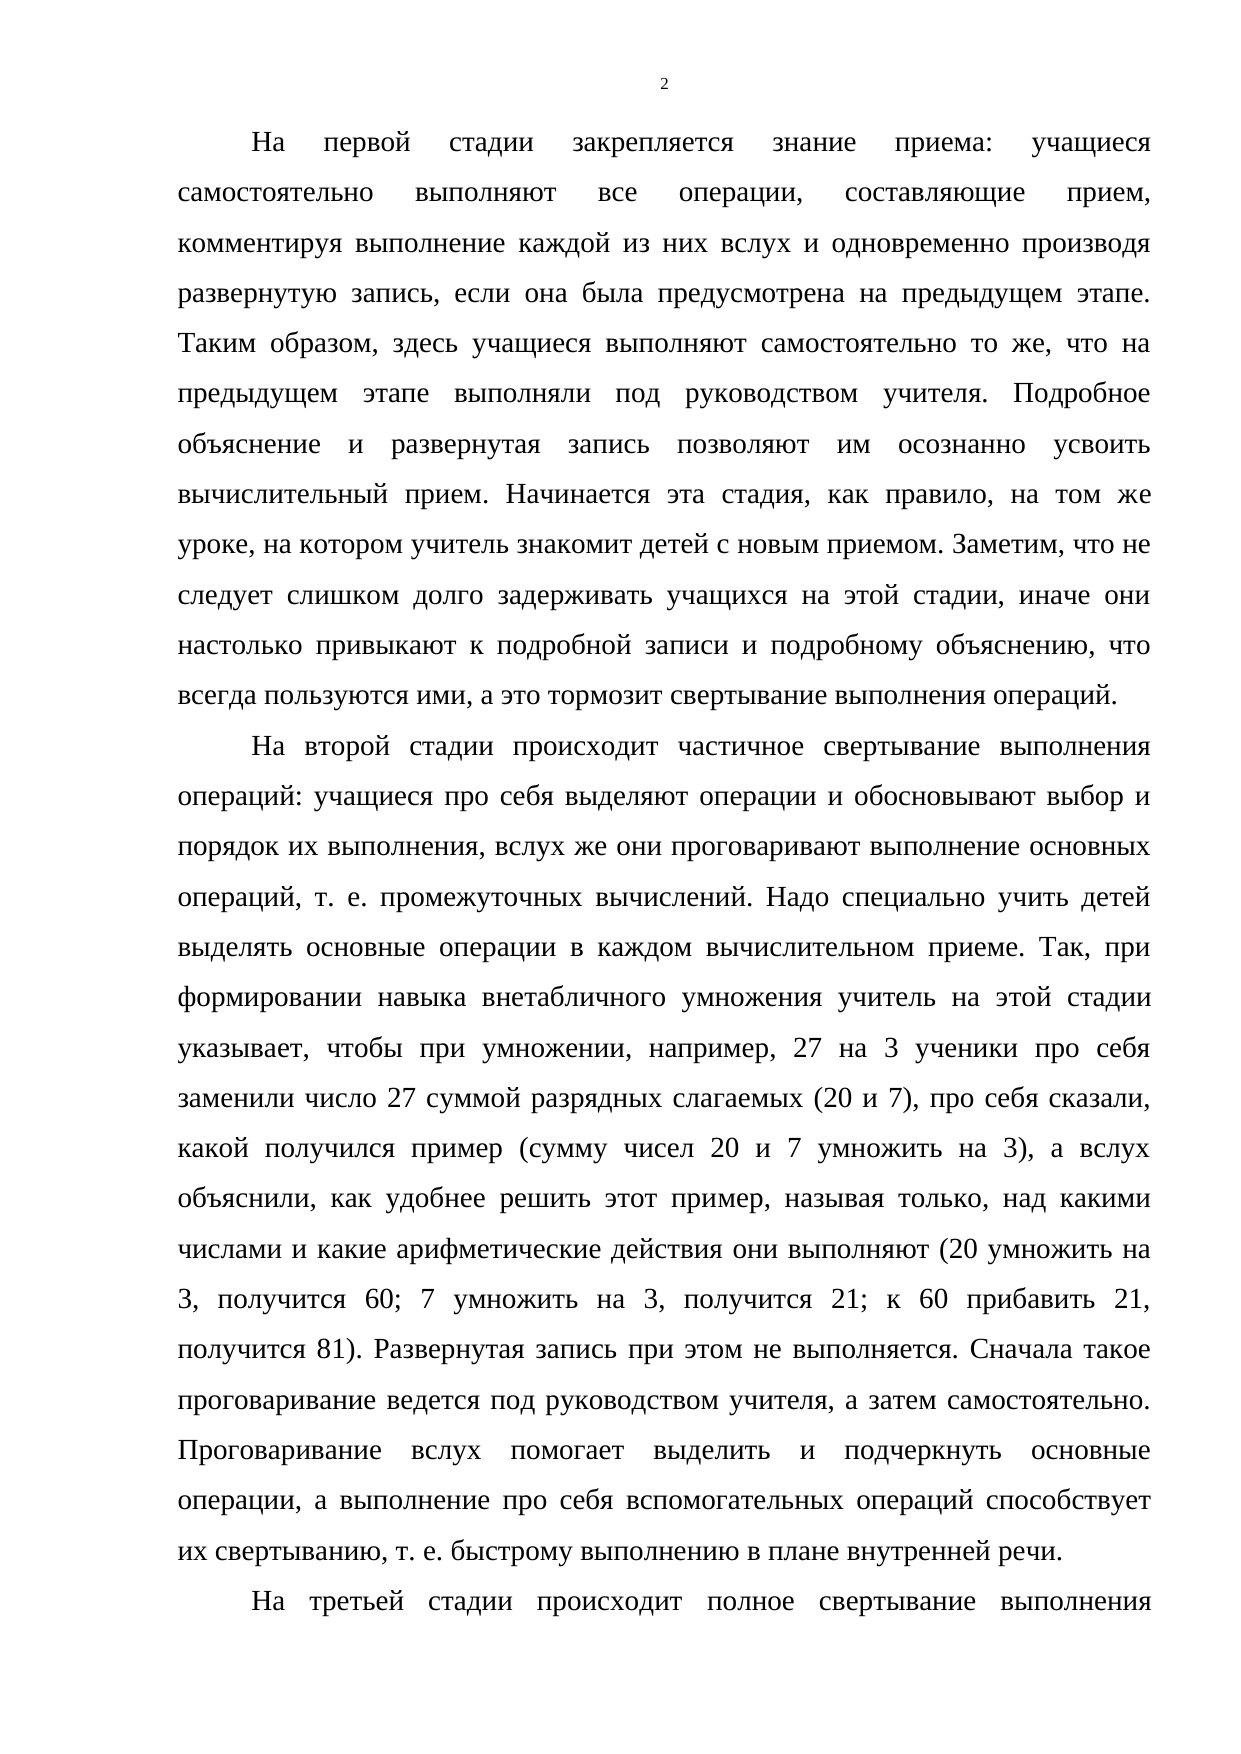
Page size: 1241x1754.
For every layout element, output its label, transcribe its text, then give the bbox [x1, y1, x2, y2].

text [177, 1583, 1152, 1617]
text На второй стадии происходит частичное свертывание выполнения операций: учащиеся про себя выделяют операции и обосновывают выбор и порядок их выполнения, вслух же они проговаривают выполнение основных операций, т. е. промежуточных вычислений. Надо специально учить детей выделять основные операции в каждом вычислительном приеме. Так, при формировании навыка внетабличного умножения учитель на этой стадии указывает, чтобы при умножении, например, 27 на 3 ученики про себя заменили число 27 суммой разрядных слагаемых (20 и 7), про себя сказали, какой получился пример (сумму чисел 20 и 7 умножить на 3), а вслух объяснили, как удобнее решить этот пример, называя только, над какими числами и какие арифметические действия они выполняют (20 умножить на 3, получится 60; 7 умножить на 3, получится 21; к 60 прибавить 21, получится 81). Развернутая запись при этом не выполняется. Сначала такое проговаривание ведется под руководством учителя, а затем самостоятельно. Проговаривание вслух помогает выделить и подчеркнуть основные операции, а выполнение про себя вспомогательных операций способствует их свертыванию, т. е. быстрому выполнению в плане внутренней речи. [177, 728, 1152, 1566]
text На первой стадии закрепляется знание приема: учащиеся самостоятельно выполняют все операции, составляющие прием, комментируя выполнение каждой из них вслух и одновременно производя развернутую запись, если она была предусмотрена на предыдущем этапе. Таким образом, здесь учащиеся выполняют самостоятельно то же, что на предыдущем этапе выполняли под руководством учителя. Подробное объяснение и развернутая запись позволяют им осознанно усвоить вычислительный прием. Начинается эта стадия, как правило, на том же уроке, на котором учитель знакомит детей с новым приемом. Заметим, что не следует слишком долго задерживать учащихся на этой стадии, иначе они настолько привыкают к подробной записи и подробному объяснению, что всегда пользуются ими, а это тормозит свертывание выполнения операций. [177, 124, 1152, 711]
